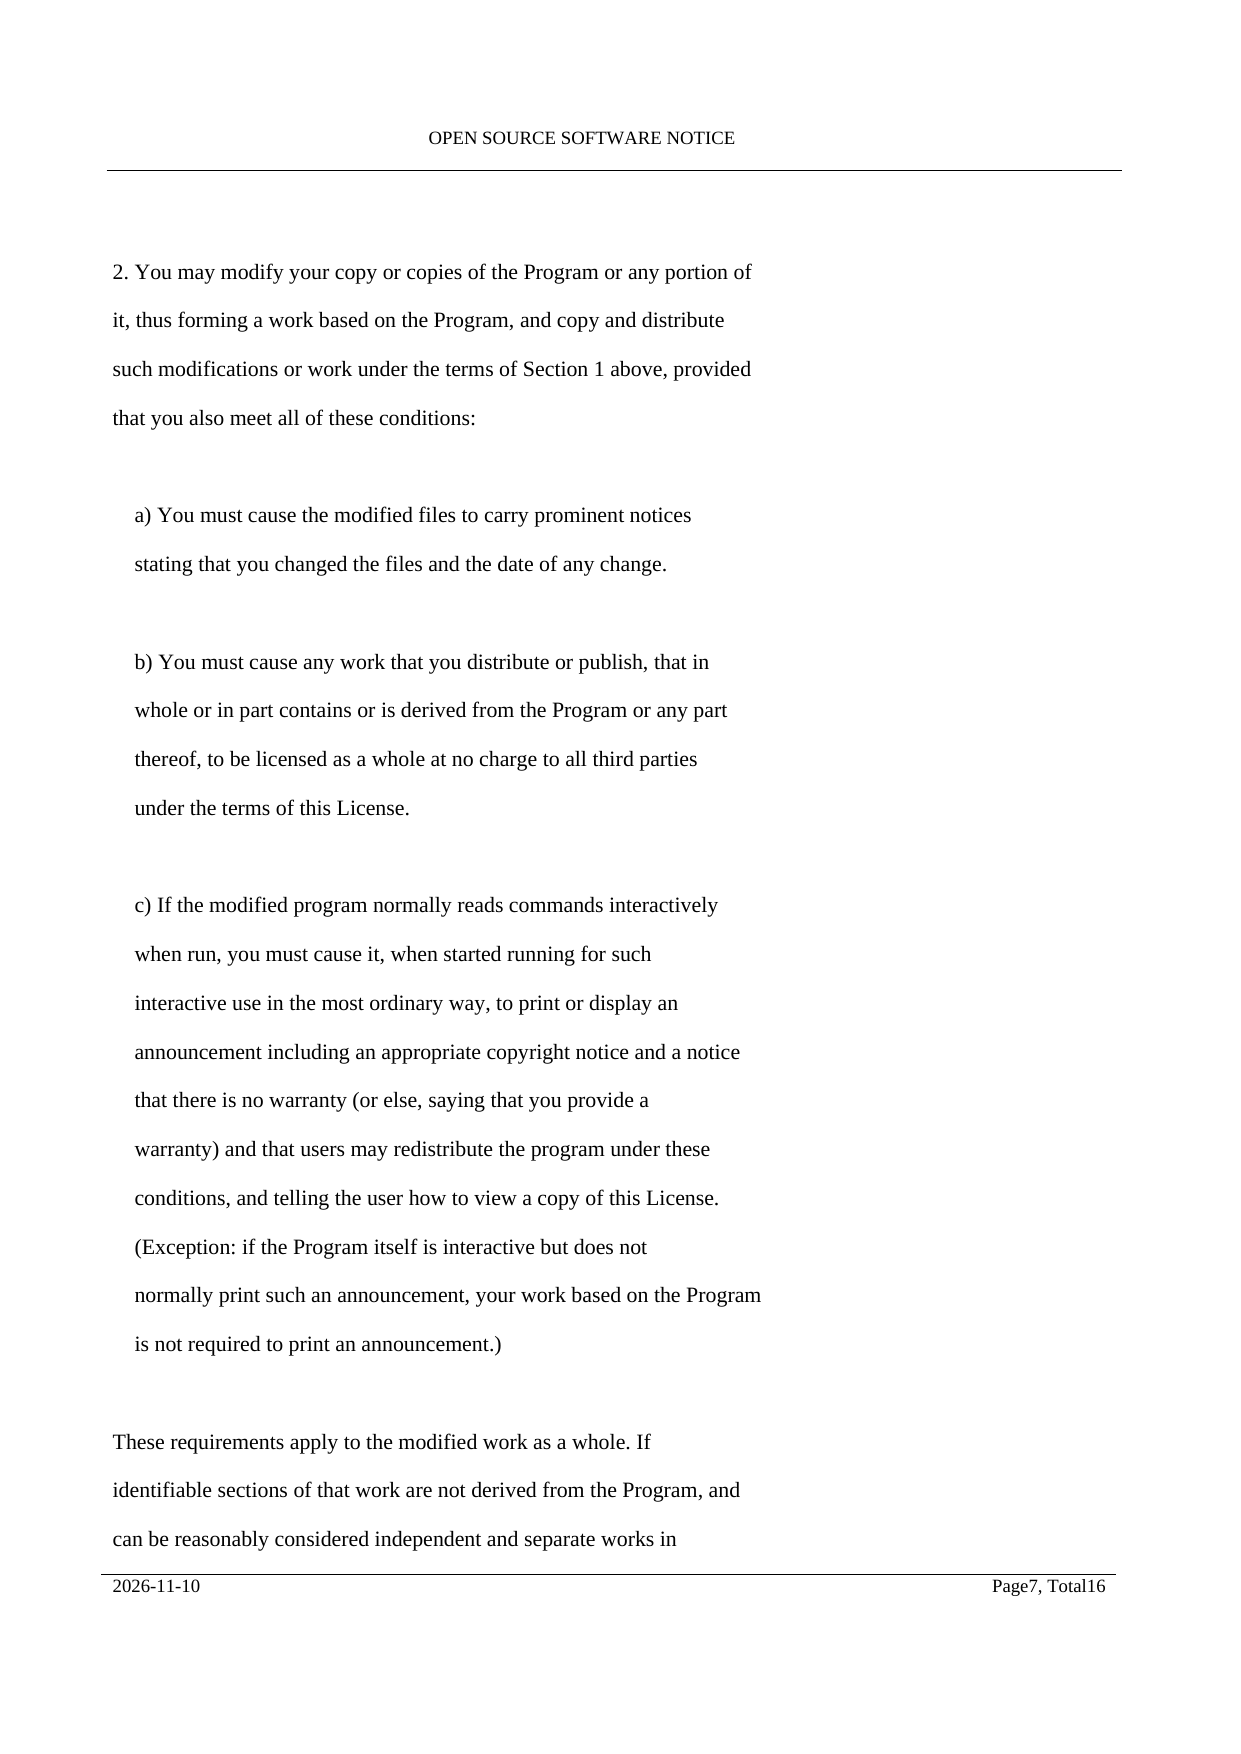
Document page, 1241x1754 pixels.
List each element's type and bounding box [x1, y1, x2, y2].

text [112, 206, 1128, 1555]
